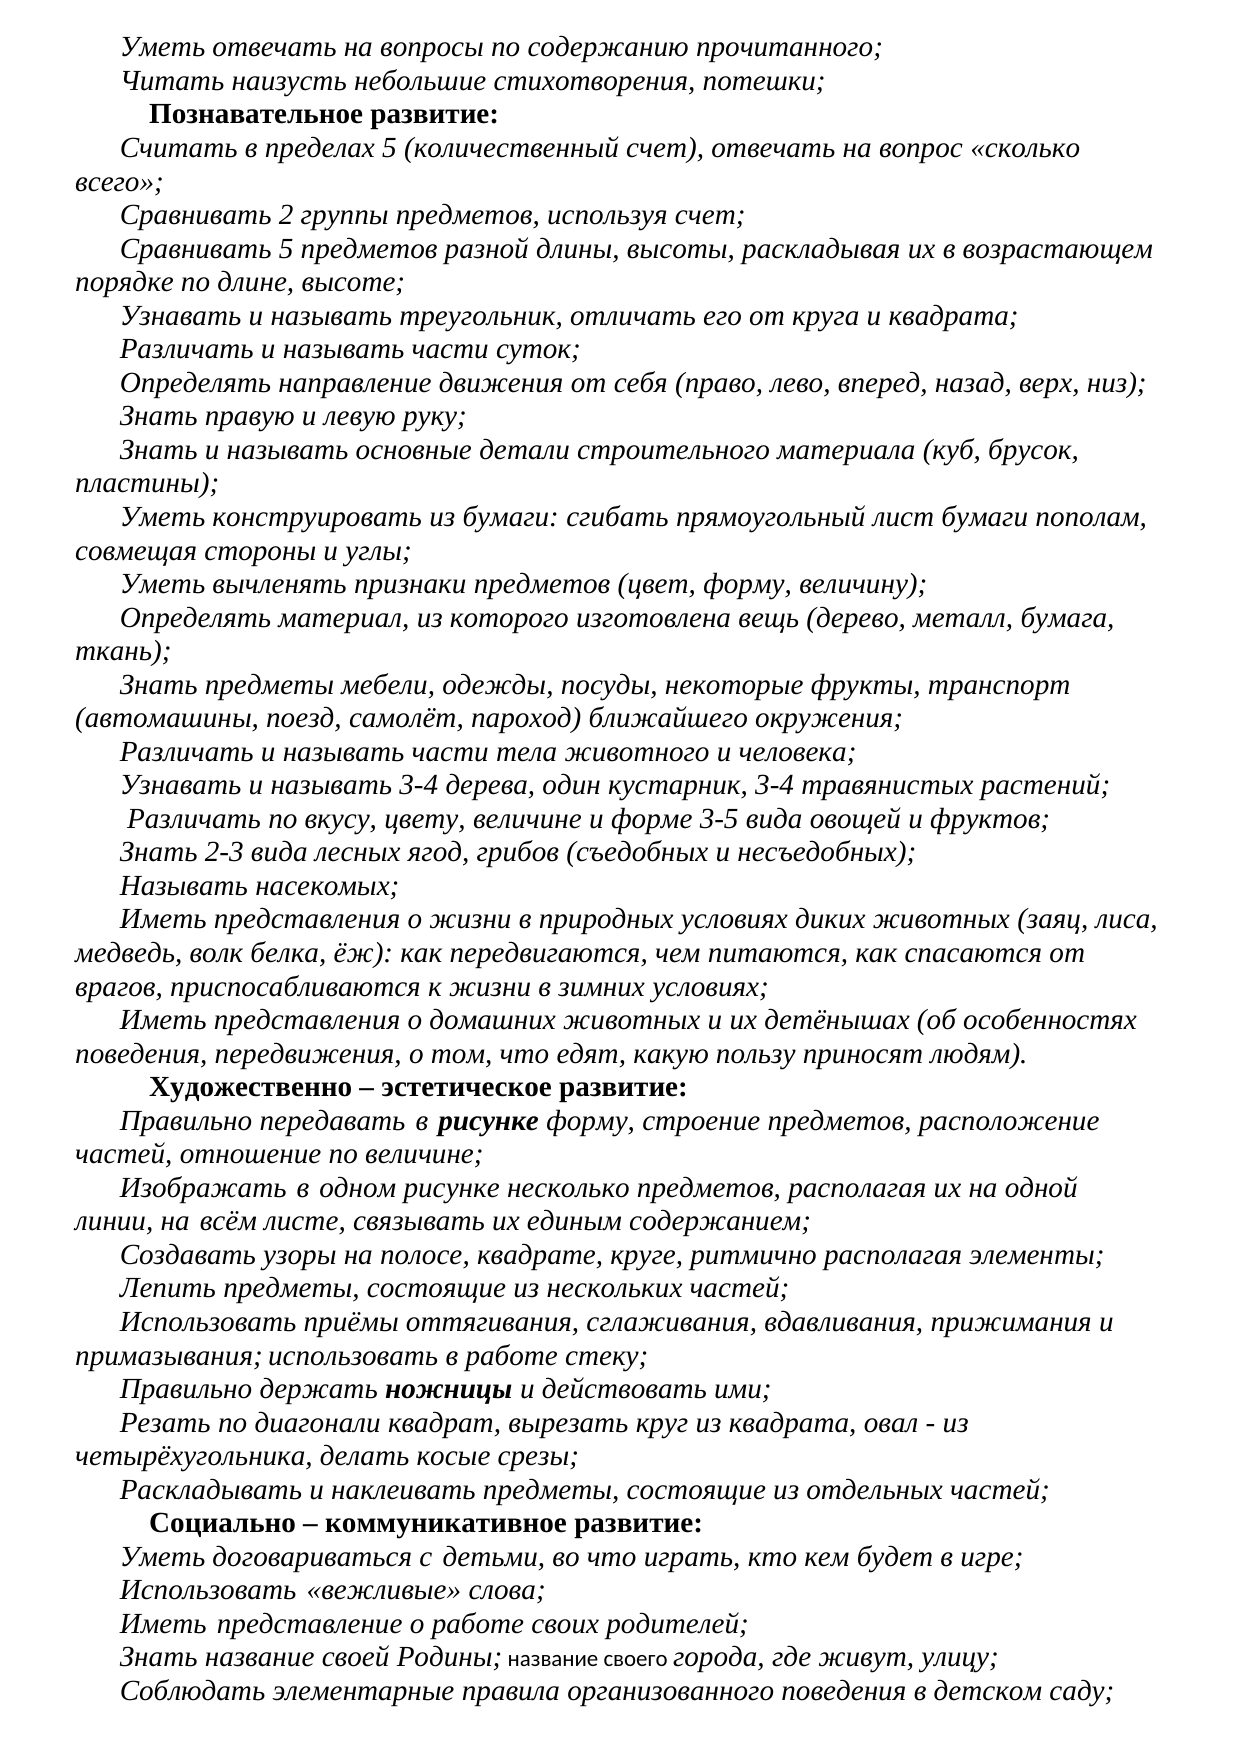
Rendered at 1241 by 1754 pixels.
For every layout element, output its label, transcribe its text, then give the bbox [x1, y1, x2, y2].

text Узнавать и называть 3-4 дерева, один кустарник, 3-4 травянистых растений; [75, 767, 1165, 801]
text Соблюдать элементарные правила организованного поведения в детском саду; [75, 1673, 1165, 1707]
text Резать по диагонали квадрат, вырезать круг из квадрата, овал - из четырёхугольника, делать косые срезы; [75, 1405, 1165, 1472]
text Уметь отвечать на вопросы по содержанию прочитанного; [75, 29, 1165, 63]
text Знать и называть основные детали строительного материала (куб, брусок, пластины); [75, 432, 1165, 499]
text Сравнивать 5 предметов разной длины, высоты, раскладывая их в возрастающем порядке по длине, высоте; [75, 231, 1165, 298]
text Уметь вычленять признаки предметов (цвет, форму, величину); [75, 566, 1165, 600]
text Правильно держать ножницы и действовать ими; [75, 1371, 1165, 1405]
text Социально – коммуникативное развитие: [75, 1505, 1165, 1539]
text Раскладывать и наклеивать предметы, состоящие из отдельных частей; [75, 1472, 1165, 1505]
text Создавать узоры на полосе, квадрате, круге, ритмично располагая элементы; [75, 1237, 1165, 1271]
text Различать и называть части тела животного и человека; [75, 734, 1165, 767]
text Иметь представление о работе своих родителей; [75, 1606, 1165, 1639]
text Узнавать и называть треугольник, отличать его от круга и квадрата; [75, 298, 1165, 331]
text Иметь представления о жизни в природных условиях диких животных (заяц, лиса, медведь, волк белка, ёж): как передвигаются, чем питаются, как спасаются от врагов, приспосабливаются к жизни в зимних условиях; [75, 902, 1165, 1002]
text Знать название своей Родины; название своего города, где живут, улицу; [75, 1639, 1165, 1673]
text Называть насекомых; [75, 868, 1165, 902]
text Знать предметы мебели, одежды, посуды, некоторые фрукты, транспорт (автомашины, поезд, самолёт, пароход) ближайшего окружения; [75, 667, 1165, 734]
text Художественно – эстетическое развитие: [75, 1069, 1165, 1103]
text Определять направление движения от себя (право, лево, вперед, назад, верх, низ); [75, 365, 1165, 398]
text Использовать «вежливые» слова; [75, 1572, 1165, 1606]
text Уметь договариваться с детьми, во что играть, кто кем будет в игре; [75, 1539, 1165, 1572]
text Уметь конструировать из бумаги: сгибать прямоугольный лист бумаги пополам, совмещая стороны и углы; [75, 499, 1165, 566]
text Иметь представления о домашних животных и их детёнышах (об особенностях поведения, передвижения, о том, что едят, какую пользу приносят людям). [75, 1002, 1165, 1069]
text Различать по вкусу, цвету, величине и форме 3-5 вида овощей и фруктов; [75, 801, 1165, 834]
text Знать 2-3 вида лесных ягод, грибов (съедобных и несъедобных); [75, 834, 1165, 868]
text Правильно передавать в рисунке форму, строение предметов, расположение частей, отношение по величине; [75, 1103, 1165, 1170]
text Использовать приёмы оттягивания, сглаживания, вдавливания, прижимания и примазывания; использовать в работе стеку; [75, 1304, 1165, 1371]
text Изображать в одном рисунке несколько предметов, располагая их на одной линии, на всём листе, связывать их единым содержанием; [75, 1170, 1165, 1237]
text Лепить предметы, состоящие из нескольких частей; [75, 1271, 1165, 1304]
text Сравнивать 2 группы предметов, используя счет; [75, 197, 1165, 231]
text Познавательное развитие: [75, 97, 1165, 130]
text Знать правую и левую руку; [75, 398, 1165, 432]
text Читать наизусть небольшие стихотворения, потешки; [75, 63, 1165, 97]
text Считать в пределах 5 (количественный счет), отвечать на вопрос «сколько всего»; [75, 130, 1165, 197]
text Различать и называть части суток; [75, 331, 1165, 365]
text Определять материал, из которого изготовлена вещь (дерево, металл, бумага, ткань); [75, 600, 1165, 667]
